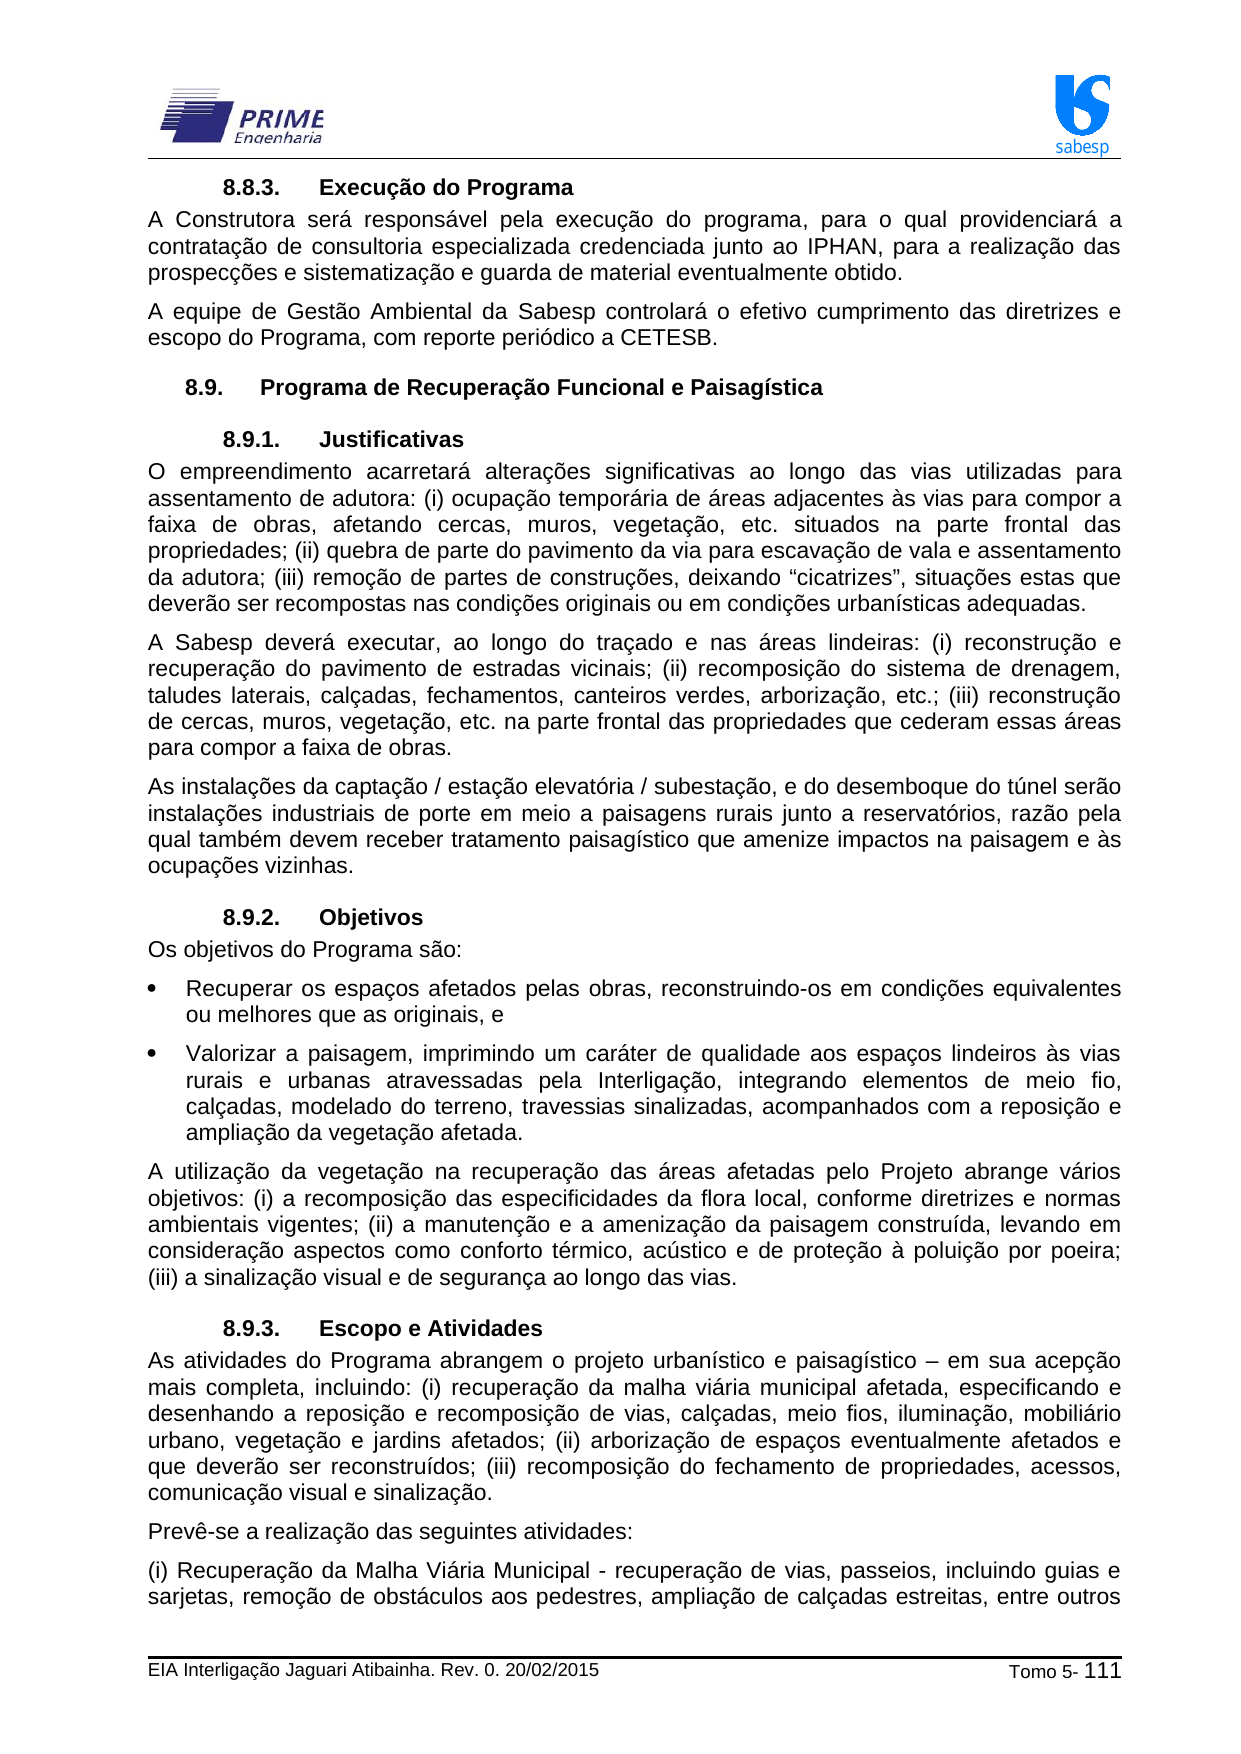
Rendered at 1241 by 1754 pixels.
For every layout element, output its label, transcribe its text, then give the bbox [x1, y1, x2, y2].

text As atividades do Programa abrangem o projeto urbanístico e paisagístico – em sua acepção mais completa, incluindo: (i) recuperação da malha viária municipal afetada, especificando e desenhando a reposição e recomposição de vias, calçadas, meio fios, iluminação, mobiliário urbano, vegetação e jardins afetados; (ii) arborização de espaços eventualmente afetados e que deverão ser reconstruídos; (iii) recomposição do fechamento de propriedades, acessos, comunicação visual e sinalização. [148, 1347, 1122, 1506]
text A utilização da vegetação na recuperação das áreas afetadas pelo Projeto abrange vários objetivos: (i) a recomposição das especificidades da flora local, conforme diretrizes e normas ambientais vigentes; (ii) a manutenção e a amenização da paisagem construída, levando em consideração aspectos como conforto térmico, acústico e de proteção à poluição por poeira; (iii) a sinalização visual e de segurança ao longo das vias. [148, 1158, 1122, 1290]
text A Sabesp deverá executar, ao longo do traçado e nas áreas lindeiras: (i) reconstrução e recuperação do pavimento de estradas vicinais; (ii) recomposição do sistema de drenagem, taludes laterais, calçadas, fechamentos, canteiros verdes, arborização, etc.; (iii) reconstrução de cercas, muros, vegetação, etc. na parte frontal das propriedades que cederam essas áreas para compor a faixa de obras. [148, 629, 1122, 761]
list Recuperar os espaços afetados pelas obras, reconstruindo-os em condições equivalentes ou melhores que as originais, e [148, 975, 1122, 1028]
subtitle Execução do Programa [223, 174, 1122, 200]
text Os objetivos do Programa são: [148, 936, 1122, 962]
subtitle Programa de Recuperação Funcional e Paisagística [185, 376, 1122, 401]
list Valorizar a paisagem, imprimindo um caráter de qualidade aos espaços lindeiros às vias rurais e urbanas atravessadas pela Interligação, integrando elementos de meio fio, calçadas, modelado do terreno, travessias sinalizadas, acompanhados com a reposição e ampliação da vegetação afetada. [148, 1040, 1122, 1146]
text As instalações da captação / estação elevatória / subestação, e do desemboque do túnel serão instalações industriais de porte em meio a paisagens rurais junto a reservatórios, razão pela qual também devem receber tratamento paisagístico que amenize impactos na paisagem e às ocupações vizinhas. [148, 773, 1122, 878]
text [148, 1557, 1122, 1610]
subtitle Objetivos [223, 903, 1122, 930]
text A equipe de Gestão Ambiental da Sabesp controlará o efetivo cumprimento das diretrizes e escopo do Programa, com reporte periódico a CETESB. [148, 298, 1122, 351]
subtitle Escopo e Atividades [223, 1315, 1122, 1341]
text O empreendimento acarretará alterações significativas ao longo das vias utilizadas para assentamento de adutora: (i) ocupação temporária de áreas adjacentes às vias para compor a faixa de obras, afetando cercas, muros, vegetação, etc. situados na parte frontal das propriedades; (ii) quebra de parte do pavimento da via para escavação de vala e assentamento da adutora; (iii) remoção de partes de construções, deixando “cicatrizes”, situações estas que deverão ser recompostas nas condições originais ou em condições urbanísticas adequadas. [148, 458, 1122, 616]
subtitle Justificativas [223, 426, 1122, 452]
text A Construtora será responsável pela execução do programa, para o qual providenciará a contratação de consultoria especializada credenciada junto ao IPHAN, para a realização das prospecções e sistematização e guarda de material eventualmente obtido. [148, 206, 1122, 285]
text Prevê-se a realização das seguintes atividades: [148, 1518, 1122, 1544]
